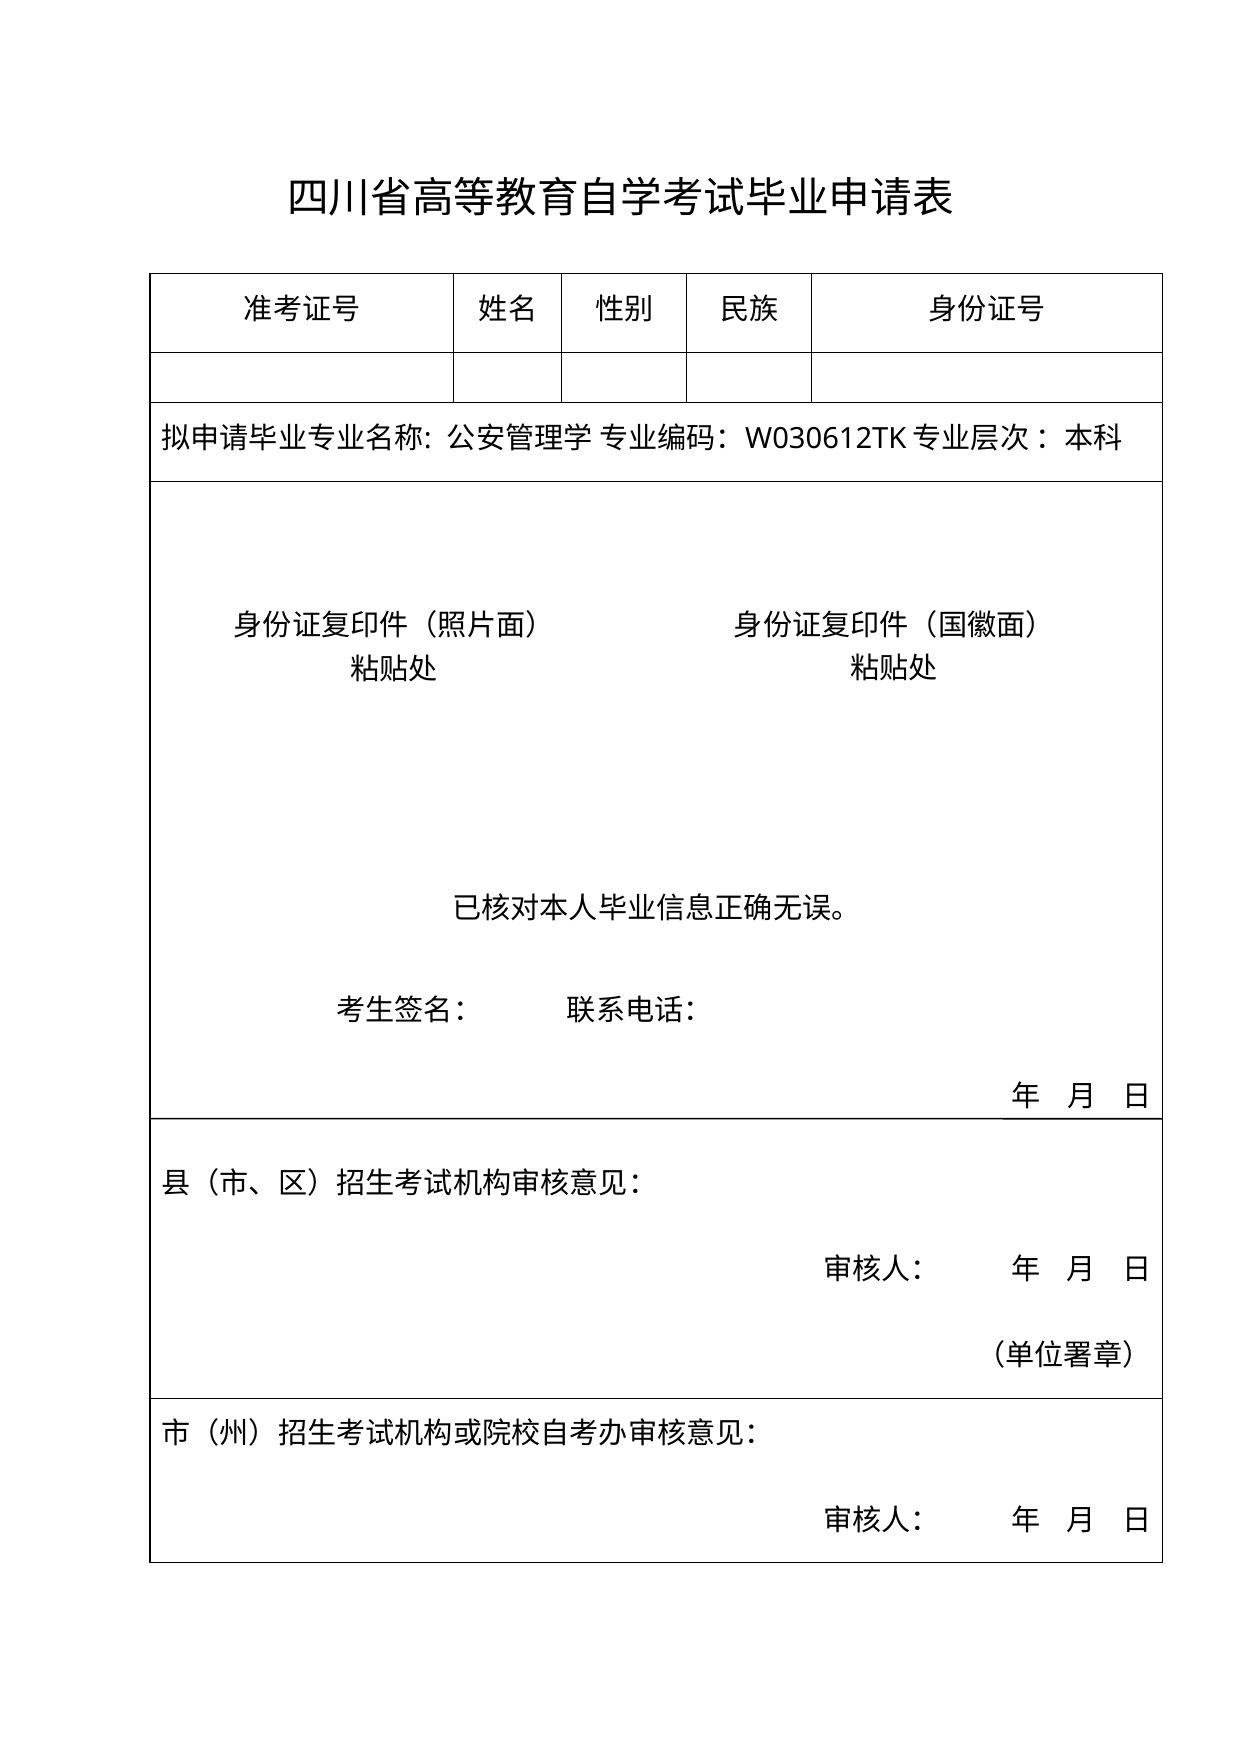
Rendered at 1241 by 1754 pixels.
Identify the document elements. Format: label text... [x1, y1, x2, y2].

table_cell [151, 1399, 1162, 1562]
table_cell 已核对本人毕业信息正确无误。 考生签名： 联系电话： 年 月 日 县（市、区）招生考试机构审核意见： 审核人： 年 月 日 （单位署章） [151, 482, 1162, 1117]
table_header 民族 [687, 274, 811, 352]
table_cell [687, 353, 811, 402]
table_header 准考证号 [151, 274, 453, 352]
table_cell [812, 353, 1162, 402]
table_cell [454, 353, 561, 402]
table_header 性别 [562, 274, 686, 352]
table_cell 拟申请毕业专业名称: 公安管理学 专业编码：W030612TK专业层次 ：本科 [151, 403, 1162, 481]
table_cell 已核对本人毕业信息正确无误。 考生签名： 联系电话： 年 月 日 县（市、区）招生考试机构审核意见： 审核人： 年 月 日 （单位署章） [151, 1120, 1162, 1398]
table_header 姓名 [454, 274, 561, 352]
table_header 身份证号 [812, 274, 1162, 352]
table_cell [562, 353, 686, 402]
text 四川省高等教育自学考试毕业申请表 [187, 162, 1053, 227]
table_cell [151, 353, 453, 402]
